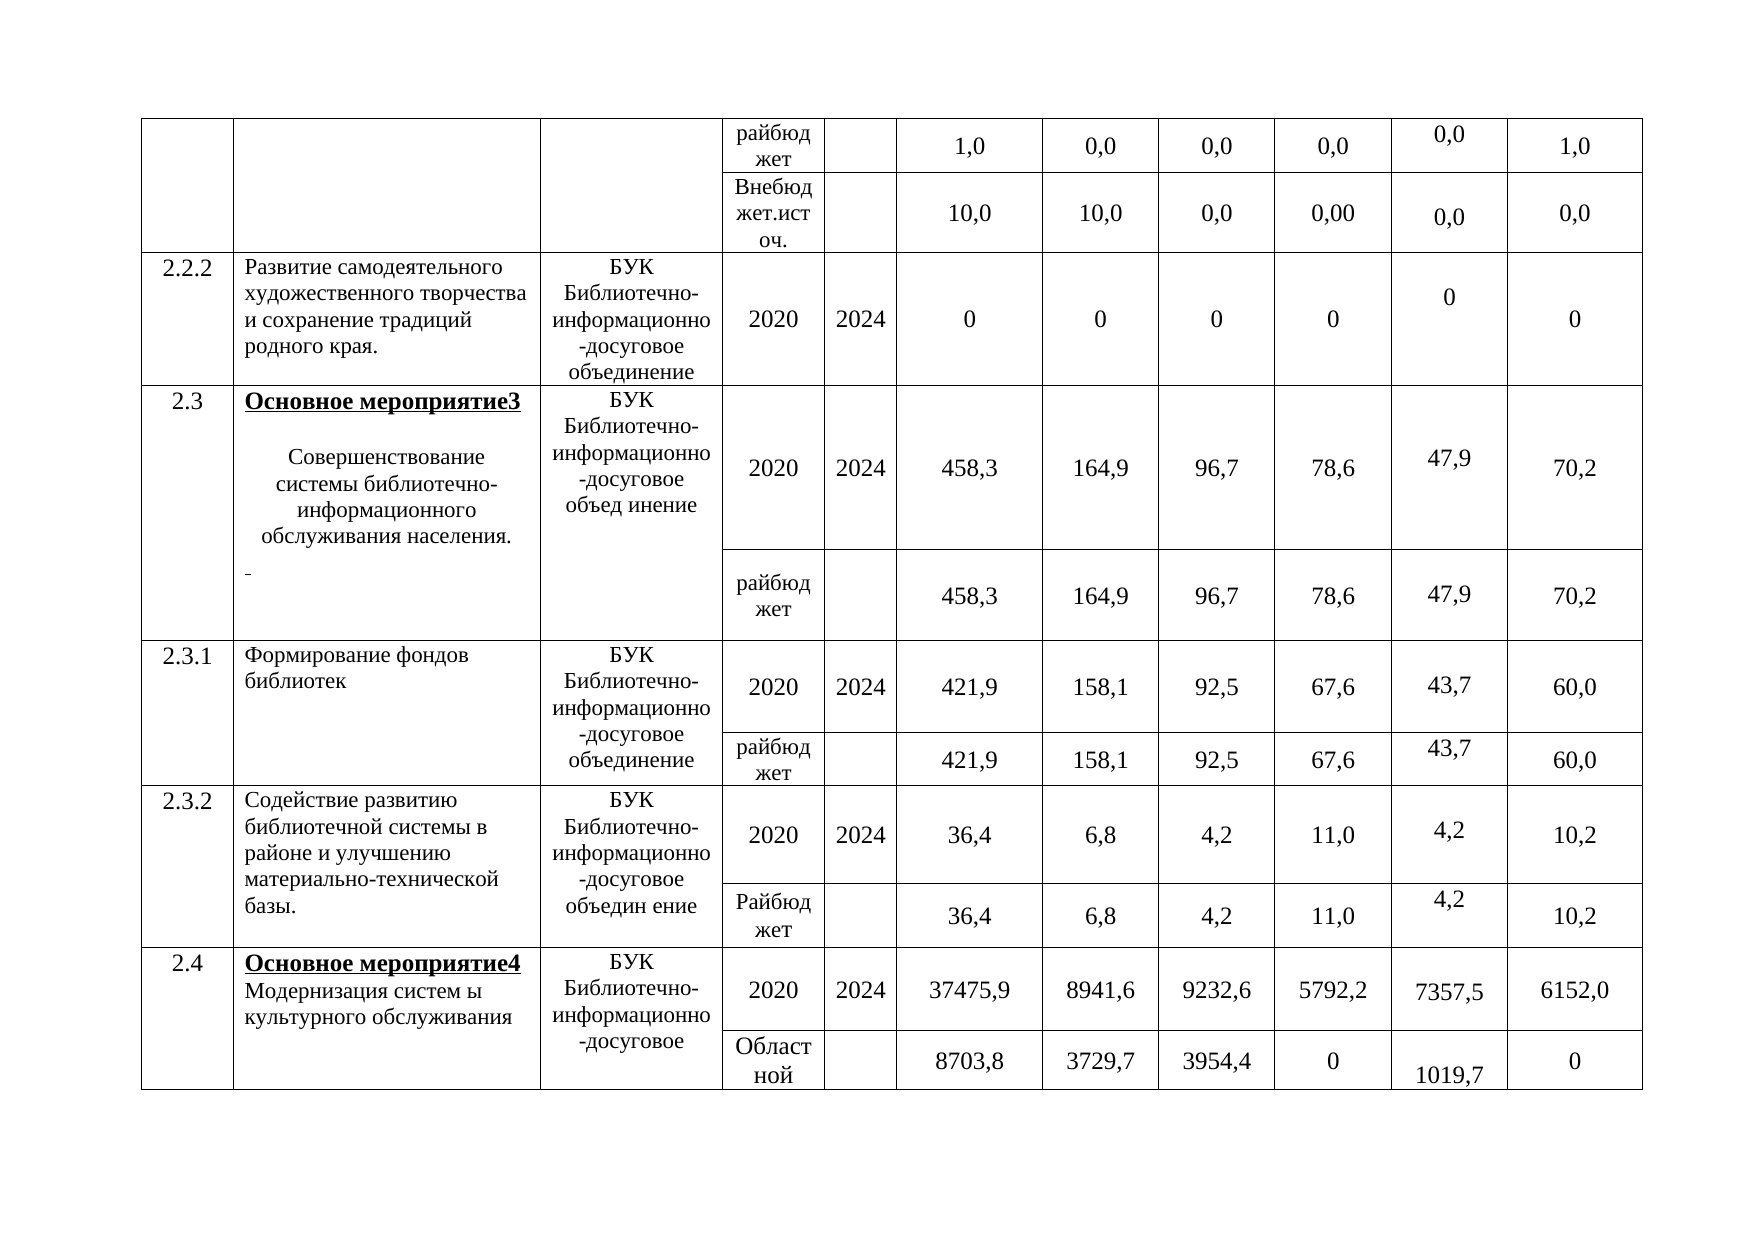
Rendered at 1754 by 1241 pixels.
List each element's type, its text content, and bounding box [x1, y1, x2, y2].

table_cell [825, 550, 896, 640]
table_cell 78,6 [1275, 386, 1391, 549]
table_cell 3954,4 [1159, 1031, 1274, 1089]
table_cell 0,0 [1508, 173, 1642, 252]
table_cell 0 [1043, 253, 1158, 385]
table_cell Основное мероприятие4 Модернизация систем ы культурного обслуживания [234, 948, 540, 1089]
table_cell Формирование фондов библиотек [234, 641, 540, 785]
table_cell райбюджет [723, 733, 824, 785]
table_cell 164,9 [1043, 386, 1158, 549]
table_cell 6,8 [1043, 786, 1158, 883]
table_cell 1019,7 [1392, 1031, 1507, 1089]
table_cell 0 [1275, 253, 1391, 385]
table_cell БУК Библиотечно-информационно-досуговое объедин ение [541, 786, 722, 947]
table_cell 47,9 [1392, 550, 1507, 640]
table_cell 96,7 [1159, 386, 1274, 549]
table_cell 9232,6 [1159, 948, 1274, 1030]
table_cell 2020 [723, 641, 824, 732]
table_cell 458,3 [897, 550, 1042, 640]
table_cell 0 [897, 253, 1042, 385]
table_cell [825, 733, 896, 785]
table_cell 6152,0 [1508, 948, 1642, 1030]
table_cell 158,1 [1043, 733, 1158, 785]
table_cell райбюджет [723, 119, 824, 172]
table_cell 2024 [825, 948, 896, 1030]
table_cell 0 [1159, 253, 1274, 385]
table_cell 2.3.1 [142, 641, 233, 785]
table_cell 0,0 [1275, 119, 1391, 172]
table_cell 164,9 [1043, 550, 1158, 640]
table_cell 1,0 [1508, 119, 1642, 172]
table_cell 43,7 [1392, 641, 1507, 732]
table_cell 2.4 [142, 948, 233, 1089]
table_cell 10,0 [897, 173, 1042, 252]
table_cell 10,2 [1508, 884, 1642, 947]
table_cell БУК Библиотечно-информационно-досуговое объед инение [541, 386, 722, 640]
table_cell 2.3 [142, 386, 233, 640]
table_cell 6,8 [1043, 884, 1158, 947]
table_cell 92,5 [1159, 641, 1274, 732]
table_cell 2024 [825, 641, 896, 732]
table_cell 5792,2 [1275, 948, 1391, 1030]
table_cell 8941,6 [1043, 948, 1158, 1030]
table_cell 2020 [723, 386, 824, 549]
table_cell [825, 173, 896, 252]
table_cell 0 [1392, 253, 1507, 385]
table_cell 0 [1508, 253, 1642, 385]
table_cell 78,6 [1275, 550, 1391, 640]
table_cell 0,0 [1043, 119, 1158, 172]
table_cell 0,0 [1159, 119, 1274, 172]
table_cell 4,2 [1159, 884, 1274, 947]
table_cell 10,0 [1043, 173, 1158, 252]
table_cell 0,0 [1392, 119, 1507, 172]
table_cell 0,00 [1275, 173, 1391, 252]
table_cell 421,9 [897, 641, 1042, 732]
table_cell 8703,8 [897, 1031, 1042, 1089]
table_cell 0,0 [1159, 173, 1274, 252]
table_cell 70,2 [1508, 386, 1642, 549]
table_cell Развитие самодеятельного художественного творчества и сохранение традиций родного края. [234, 253, 540, 385]
table_cell 92,5 [1159, 733, 1274, 785]
table_cell 36,4 [897, 884, 1042, 947]
table_cell 67,6 [1275, 641, 1391, 732]
table_cell [541, 119, 722, 252]
table_cell [825, 119, 896, 172]
table_cell 0 [1275, 1031, 1391, 1089]
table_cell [541, 253, 722, 385]
table_cell Областной бюджет [723, 1031, 824, 1089]
table_cell БУК Библиотечно-информационно-досуговое объединение [541, 641, 722, 785]
table_cell 70,2 [1508, 550, 1642, 640]
table_cell 11,0 [1275, 884, 1391, 947]
table_cell 96,7 [1159, 550, 1274, 640]
table_cell 0 [1508, 1031, 1642, 1089]
table_cell 0,0 [1392, 173, 1507, 252]
table_cell 2020 [723, 253, 824, 385]
table_cell [142, 119, 233, 252]
table_cell 2024 [825, 786, 896, 883]
table_cell Внебюджет.источ. [723, 173, 824, 252]
table_cell 421,9 [897, 733, 1042, 785]
table_cell 2024 [825, 253, 896, 385]
table_cell 3729,7 [1043, 1031, 1158, 1089]
table_cell 47,9 [1392, 386, 1507, 549]
table_cell 11,0 [1275, 786, 1391, 883]
table_cell 7357,5 [1392, 948, 1507, 1030]
table_cell 60,0 [1508, 733, 1642, 785]
table_cell 458,3 [897, 386, 1042, 549]
table_cell 60,0 [1508, 641, 1642, 732]
table_cell Основное мероприятие3 Совершенствование системы библиотечно-информационного обслуживания населения. [234, 386, 540, 640]
table_cell 36,4 [897, 786, 1042, 883]
table_cell [825, 884, 896, 947]
table_cell 43,7 [1392, 733, 1507, 785]
table_cell Райбюд жет [723, 884, 824, 947]
table_cell 2024 [825, 386, 896, 549]
table_cell 37475,9 [897, 948, 1042, 1030]
table_cell БУК Библиотечно-информационно-досуговое [541, 948, 722, 1089]
table_cell 4,2 [1392, 884, 1507, 947]
table_cell Содействие развитию библиотечной системы в районе и улучшению материально-технической базы. [234, 786, 540, 947]
table_cell 2020 [723, 948, 824, 1030]
table_cell 4,2 [1392, 786, 1507, 883]
table_cell 2020 [723, 786, 824, 883]
table_cell 2.3.2 [142, 786, 233, 947]
table_cell 1,0 [897, 119, 1042, 172]
table_cell 4,2 [1159, 786, 1274, 883]
table_cell 158,1 [1043, 641, 1158, 732]
table_cell [825, 1031, 896, 1089]
table_cell 10,2 [1508, 786, 1642, 883]
table_cell 67,6 [1275, 733, 1391, 785]
table_cell 2.2.2 [142, 253, 233, 385]
table_cell [234, 119, 540, 252]
table_cell райбюджет [723, 550, 824, 640]
